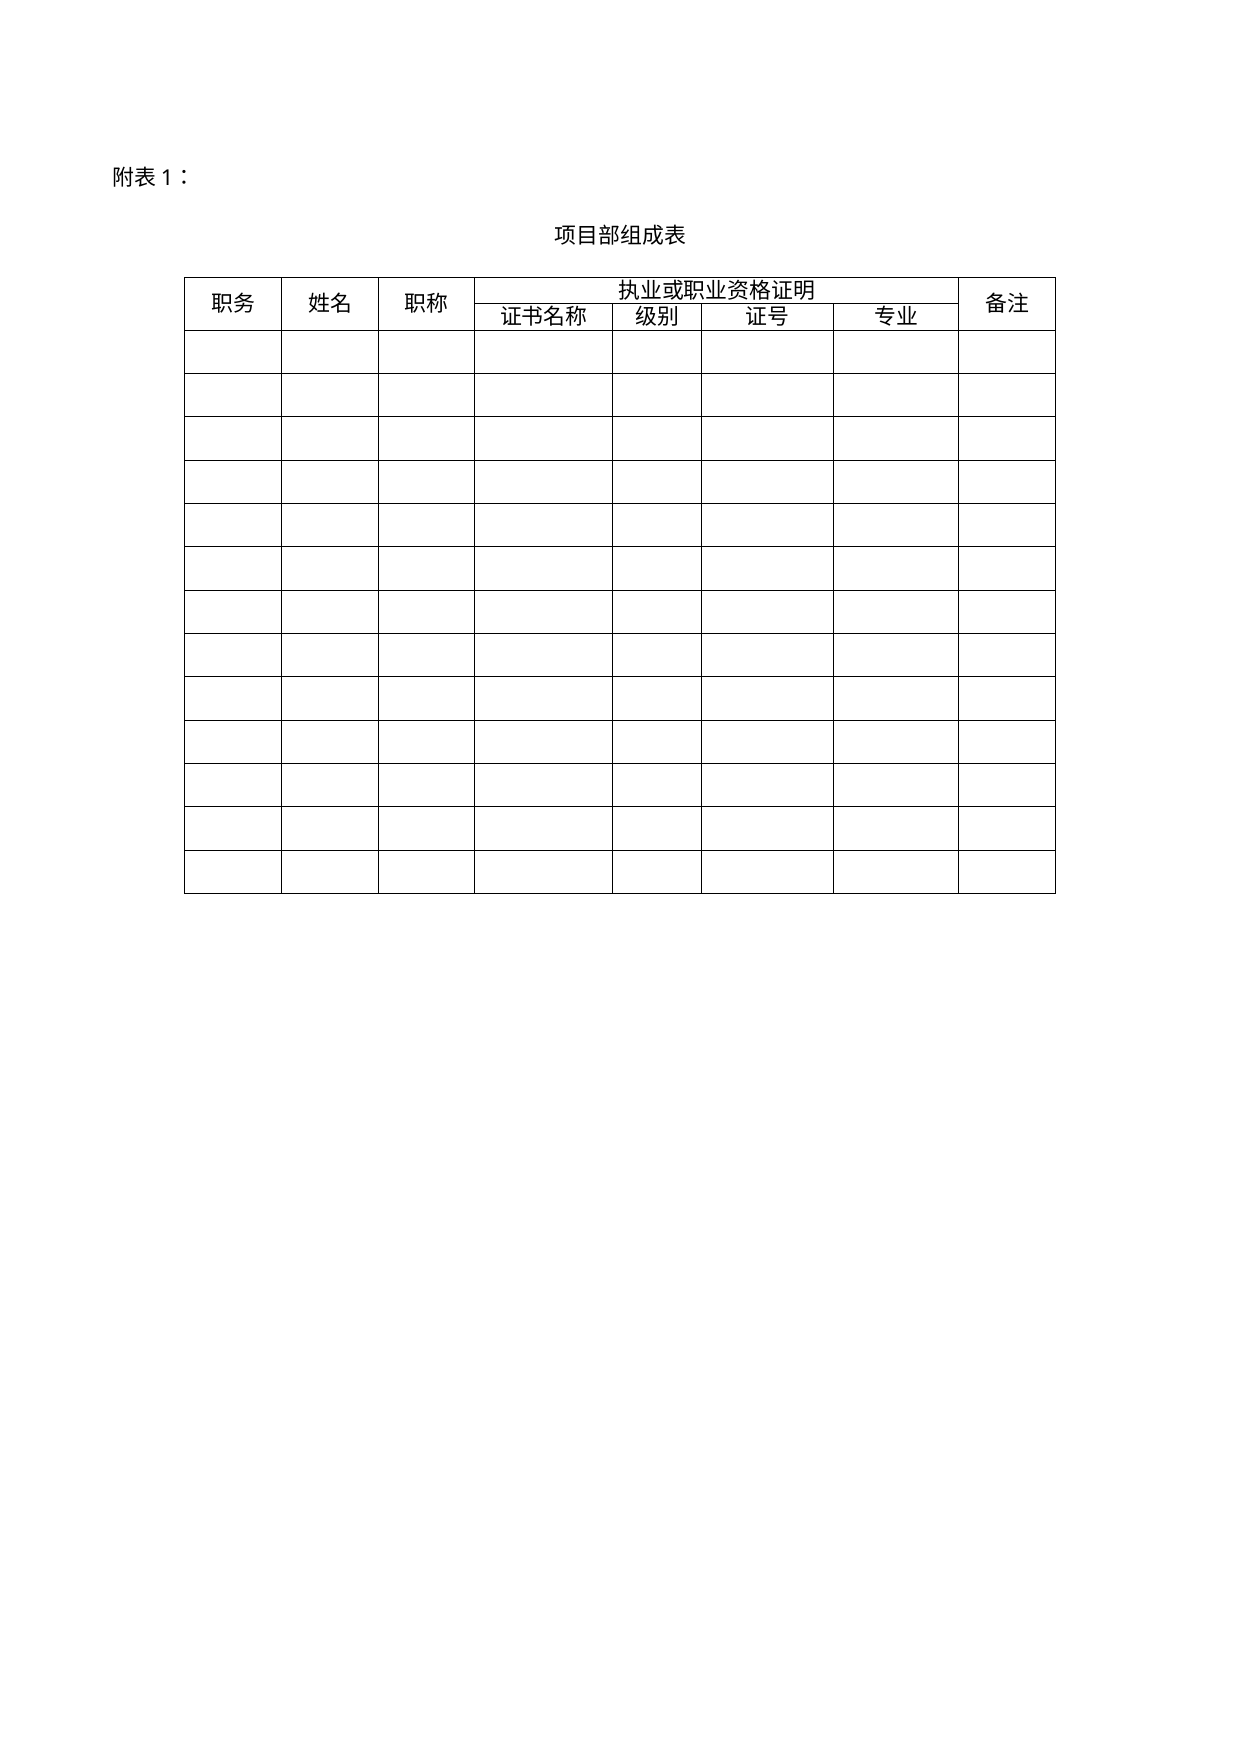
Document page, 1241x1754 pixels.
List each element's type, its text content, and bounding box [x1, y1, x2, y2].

table_cell [185, 461, 281, 503]
table_cell [834, 764, 958, 806]
table_cell [959, 851, 1055, 893]
table_cell [282, 547, 378, 589]
table_cell [282, 851, 378, 893]
table_cell [282, 721, 378, 763]
table_cell [475, 504, 612, 546]
table_cell [475, 331, 612, 373]
table_cell [185, 634, 281, 676]
table_cell [379, 461, 474, 503]
table_cell [959, 764, 1055, 806]
table_cell [834, 591, 958, 633]
table_cell [379, 417, 474, 459]
table_cell [613, 591, 701, 633]
table_cell [282, 634, 378, 676]
table_cell [613, 504, 701, 546]
table_cell [613, 374, 701, 416]
table_cell [834, 504, 958, 546]
table_cell [702, 331, 833, 373]
table_cell [282, 331, 378, 373]
table_cell [379, 504, 474, 546]
table_cell [702, 851, 833, 893]
table_cell [613, 851, 701, 893]
table_cell [475, 807, 612, 849]
table_header 职务 [185, 278, 281, 329]
table_cell 级别 [613, 304, 701, 329]
table_cell 专业 [834, 304, 958, 329]
text 附表1： [112, 162, 1128, 192]
table_cell [379, 807, 474, 849]
table_cell [282, 417, 378, 459]
table_cell [834, 721, 958, 763]
table_cell [282, 374, 378, 416]
table_cell [959, 504, 1055, 546]
table_cell [185, 547, 281, 589]
table_cell [379, 721, 474, 763]
table_cell [282, 677, 378, 719]
table_cell [959, 331, 1055, 373]
table_header 执业或职业资格证明 [475, 278, 958, 303]
table_cell [702, 634, 833, 676]
table_cell [475, 547, 612, 589]
table_cell [379, 851, 474, 893]
table_cell [185, 764, 281, 806]
table_cell [475, 374, 612, 416]
table_cell [185, 591, 281, 633]
table_cell [702, 721, 833, 763]
table_cell [185, 374, 281, 416]
table_header 姓名 [282, 278, 378, 329]
table_cell [185, 504, 281, 546]
table_cell [475, 764, 612, 806]
table_cell [282, 591, 378, 633]
table_cell [834, 331, 958, 373]
table_cell [702, 461, 833, 503]
table_cell [702, 504, 833, 546]
table_cell [475, 417, 612, 459]
table_cell [185, 721, 281, 763]
table_cell [185, 807, 281, 849]
table_cell [834, 547, 958, 589]
table_cell [282, 504, 378, 546]
table_cell [702, 417, 833, 459]
table_cell [185, 677, 281, 719]
table_cell [959, 417, 1055, 459]
table_cell [959, 634, 1055, 676]
table_cell [702, 677, 833, 719]
table_cell [834, 807, 958, 849]
table_cell 证书名称 [475, 304, 612, 329]
table_cell [834, 417, 958, 459]
table_cell [379, 591, 474, 633]
table_cell 证号 [702, 304, 833, 329]
table_cell [959, 461, 1055, 503]
table_cell [379, 677, 474, 719]
table_cell [613, 677, 701, 719]
table_cell [185, 851, 281, 893]
table_cell [959, 374, 1055, 416]
table_cell [834, 634, 958, 676]
table_cell [475, 634, 612, 676]
table_cell [475, 851, 612, 893]
table_cell [702, 374, 833, 416]
table_cell [379, 547, 474, 589]
table_cell [613, 807, 701, 849]
table_cell [613, 417, 701, 459]
table_cell [959, 721, 1055, 763]
table_cell [379, 374, 474, 416]
table_cell [613, 461, 701, 503]
table_cell [834, 374, 958, 416]
table_cell [613, 634, 701, 676]
table_cell [613, 721, 701, 763]
table_cell [613, 331, 701, 373]
table_cell [702, 591, 833, 633]
table_cell [834, 461, 958, 503]
table_cell [702, 547, 833, 589]
table_cell [475, 721, 612, 763]
table_cell [185, 331, 281, 373]
table_cell [185, 417, 281, 459]
table_cell [282, 764, 378, 806]
table_cell [475, 591, 612, 633]
table_cell [702, 764, 833, 806]
table_header 备注 [959, 278, 1055, 329]
table_cell [834, 851, 958, 893]
table_cell [475, 677, 612, 719]
table_cell [834, 677, 958, 719]
table_cell [379, 764, 474, 806]
table_cell [959, 547, 1055, 589]
table_cell [282, 807, 378, 849]
table_cell [959, 591, 1055, 633]
table_cell [379, 331, 474, 373]
table_cell [379, 634, 474, 676]
text 项目部组成表 [112, 223, 1128, 248]
table_cell [613, 764, 701, 806]
table_cell [959, 807, 1055, 849]
table_cell [475, 461, 612, 503]
table_cell [959, 677, 1055, 719]
table_cell [282, 461, 378, 503]
table_cell [702, 807, 833, 849]
table_cell [613, 547, 701, 589]
table_header 职称 [379, 278, 474, 329]
